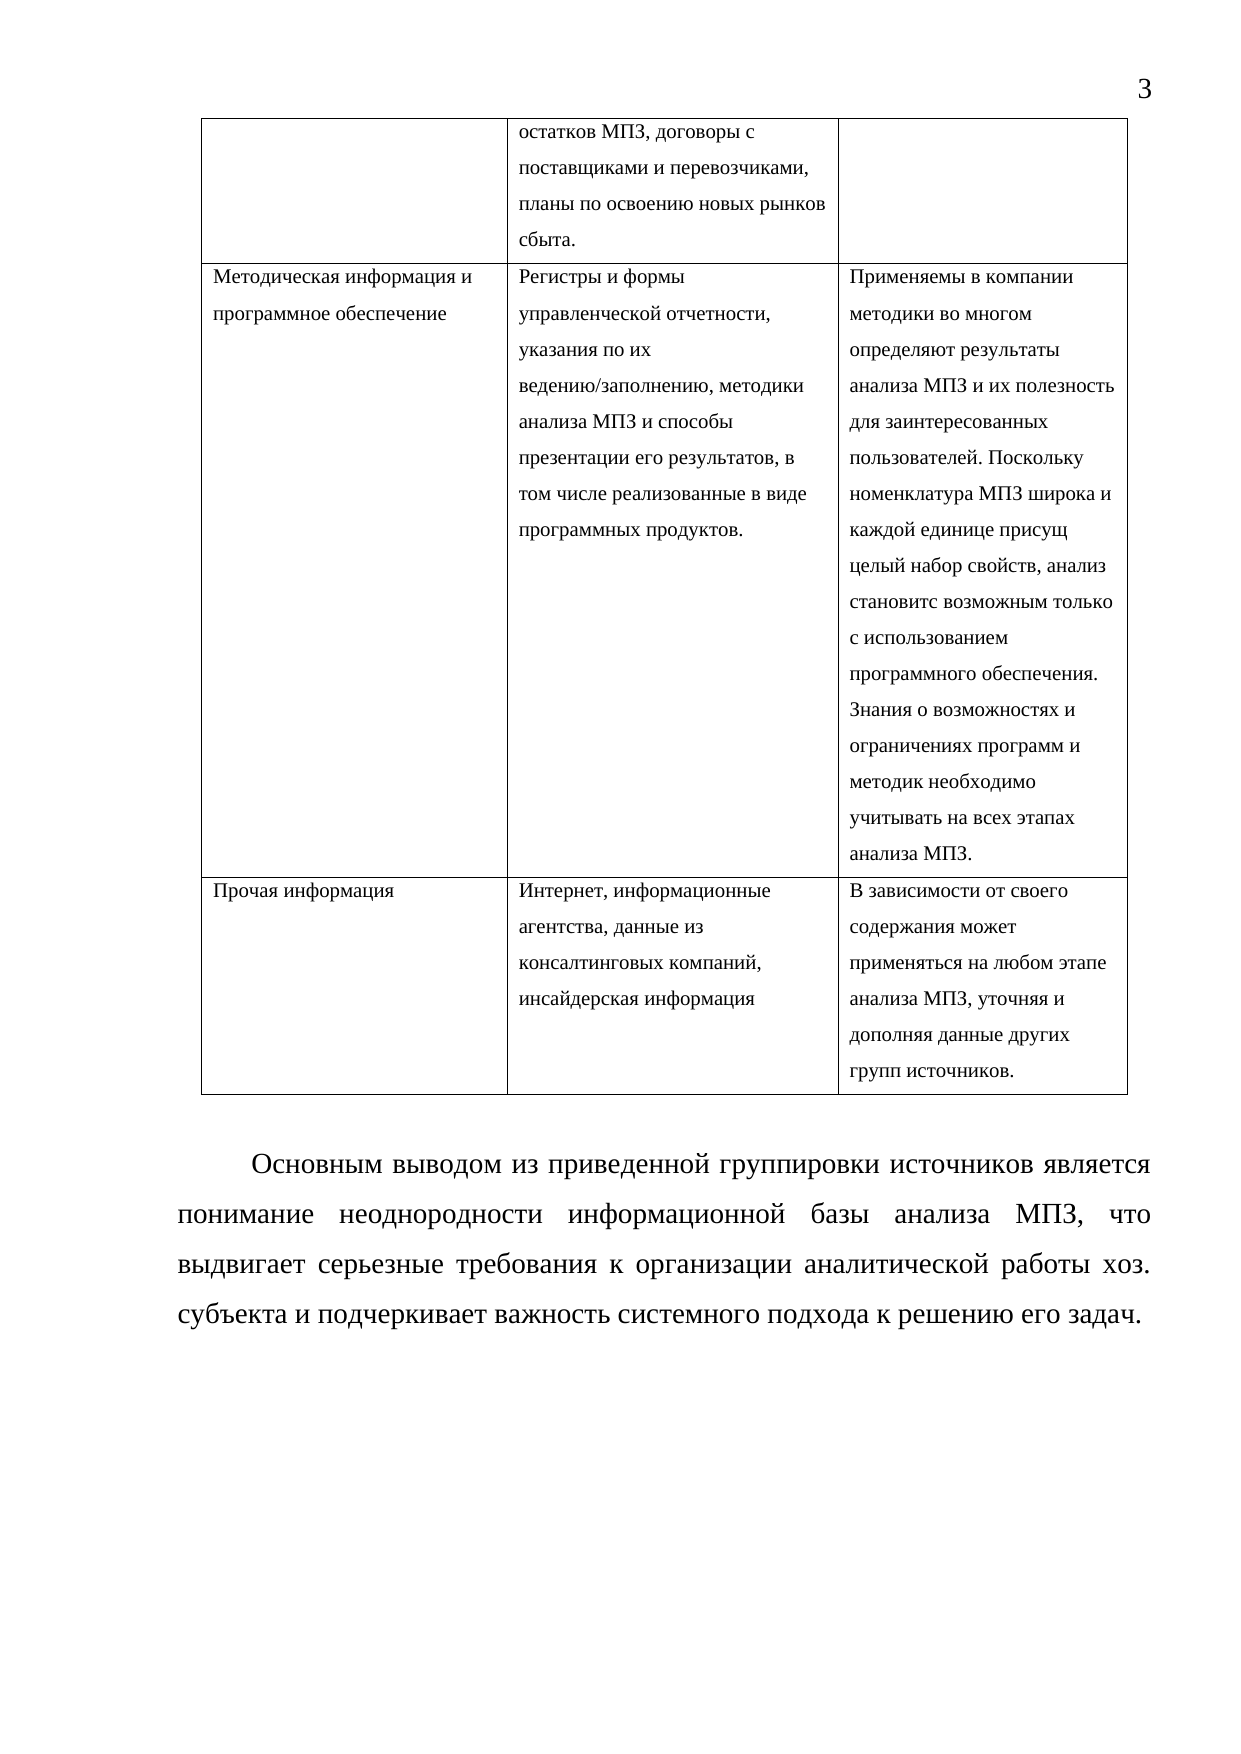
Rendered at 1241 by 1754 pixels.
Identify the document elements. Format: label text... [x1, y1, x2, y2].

table_cell Методическая информация и программное обеспечение [202, 264, 507, 877]
table_cell Прочая информация [202, 878, 507, 1094]
table_cell Интернет, информационные агентства, данные из консалтинговых компаний, инсайдерская информация [508, 878, 838, 1094]
table_cell Регистры и формы управленческой отчетности, указания по их ведению/заполнению, методики анализа МПЗ и способы презентации его результатов, в том числе реализованные в виде программных продуктов. [508, 264, 838, 877]
table_cell Применяемы в компании методики во многом определяют результаты анализа МПЗ и их полезность для заинтересованных пользователей. Поскольку номенклатура МПЗ широка и каждой единице присущ целый набор свойств, анализ становитс возможным только с использованием программного обеспечения. Знания о возможностях и ограничениях программ и методик необходимо учитывать на всех этапах анализа МПЗ. [839, 264, 1127, 877]
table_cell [508, 119, 838, 263]
table_cell В зависимости от своего содержания может применяться на любом этапе анализа МПЗ, уточняя и дополняя данные других групп источников. [839, 878, 1127, 1094]
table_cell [839, 119, 1127, 263]
text Основным выводом из приведенной группировки источников является понимание неоднородности информационной базы анализа МПЗ, что выдвигает серьезные требования к организации аналитической работы хоз. субъекта и подчеркивает важность системного подхода к решению его задач. [177, 1146, 1152, 1330]
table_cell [202, 119, 507, 263]
